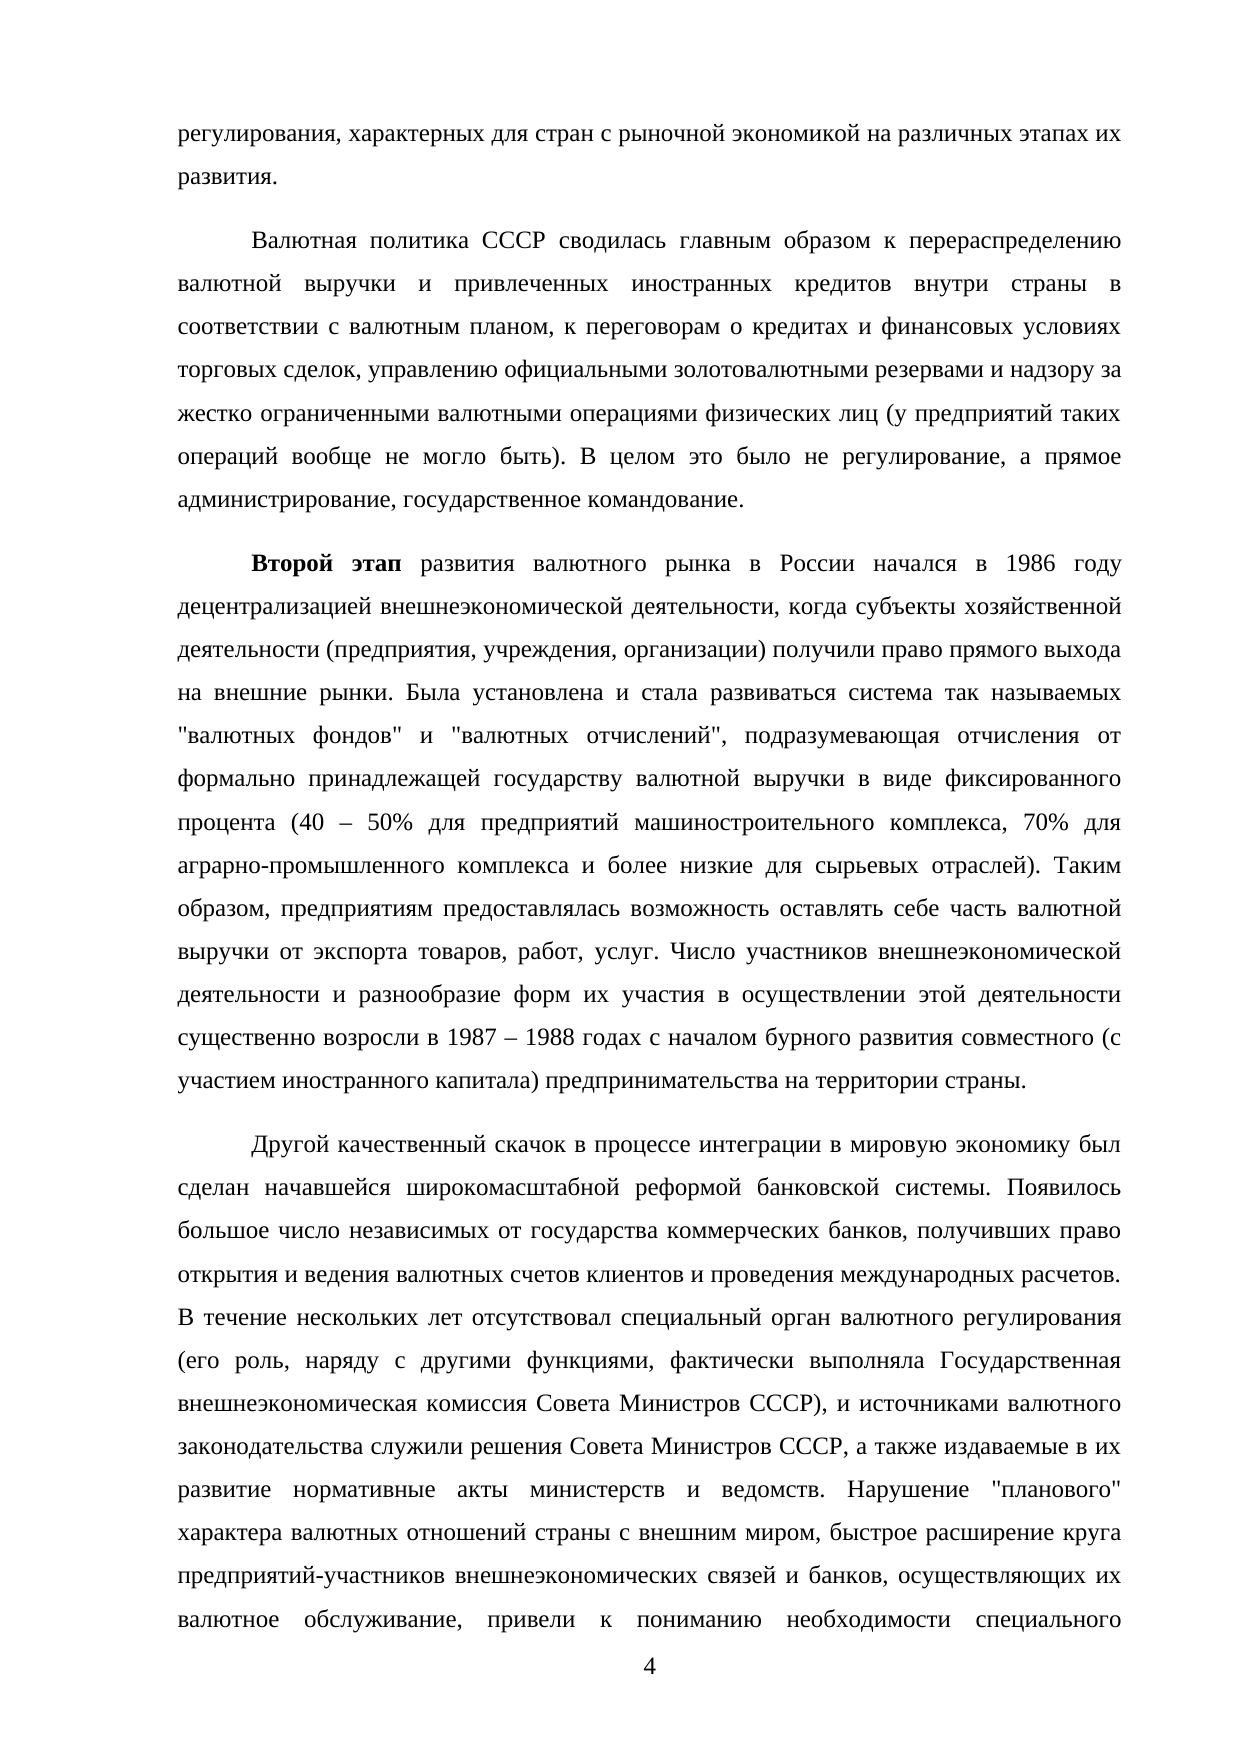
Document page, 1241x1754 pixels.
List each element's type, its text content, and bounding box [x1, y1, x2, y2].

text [177, 1129, 1122, 1632]
text Валютная политика СССР сводилась главным образом к перераспределению валютной выручки и привлеченных иностранных кредитов внутри страны в соответствии с валютным планом, к переговорам о кредитах и финансовых условиях торговых сделок, управлению официальными золотовалютными резервами и надзору за жестко ограниченными валютными операциями физических лиц (у предприятий таких операций вообще не могло быть). В целом это было не регулирование, а прямое администрирование, государственное командование. [177, 225, 1122, 513]
text Второй этап развития валютного рынка в России начался в 1986 году децентрализацией внешнеэкономической деятельности, когда субъекты хозяйственной деятельности (предприятия, учреждения, организации) получили право прямого выхода на внешние рынки. Была установлена и стала развиваться система так называемых "валютных фондов" и "валютных отчислений", подразумевающая отчисления от формально принадлежащей государству валютной выручки в виде фиксированного процента (40 – 50% для предприятий машиностроительного комплекса, 70% для аграрно-промышленного комплекса и более низкие для сырьевых отраслей). Таким образом, предприятиям предоставлялась возможность оставлять себе часть валютной выручки от экспорта товаров, работ, услуг. Число участников внешнеэкономической деятельности и разнообразие форм их участия в осуществлении этой деятельности существенно возросли в 1987 – 1988 годах с началом бурного развития совместного (с участием иностранного капитала) предпринимательства на территории страны. [177, 548, 1122, 1094]
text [177, 118, 1122, 190]
